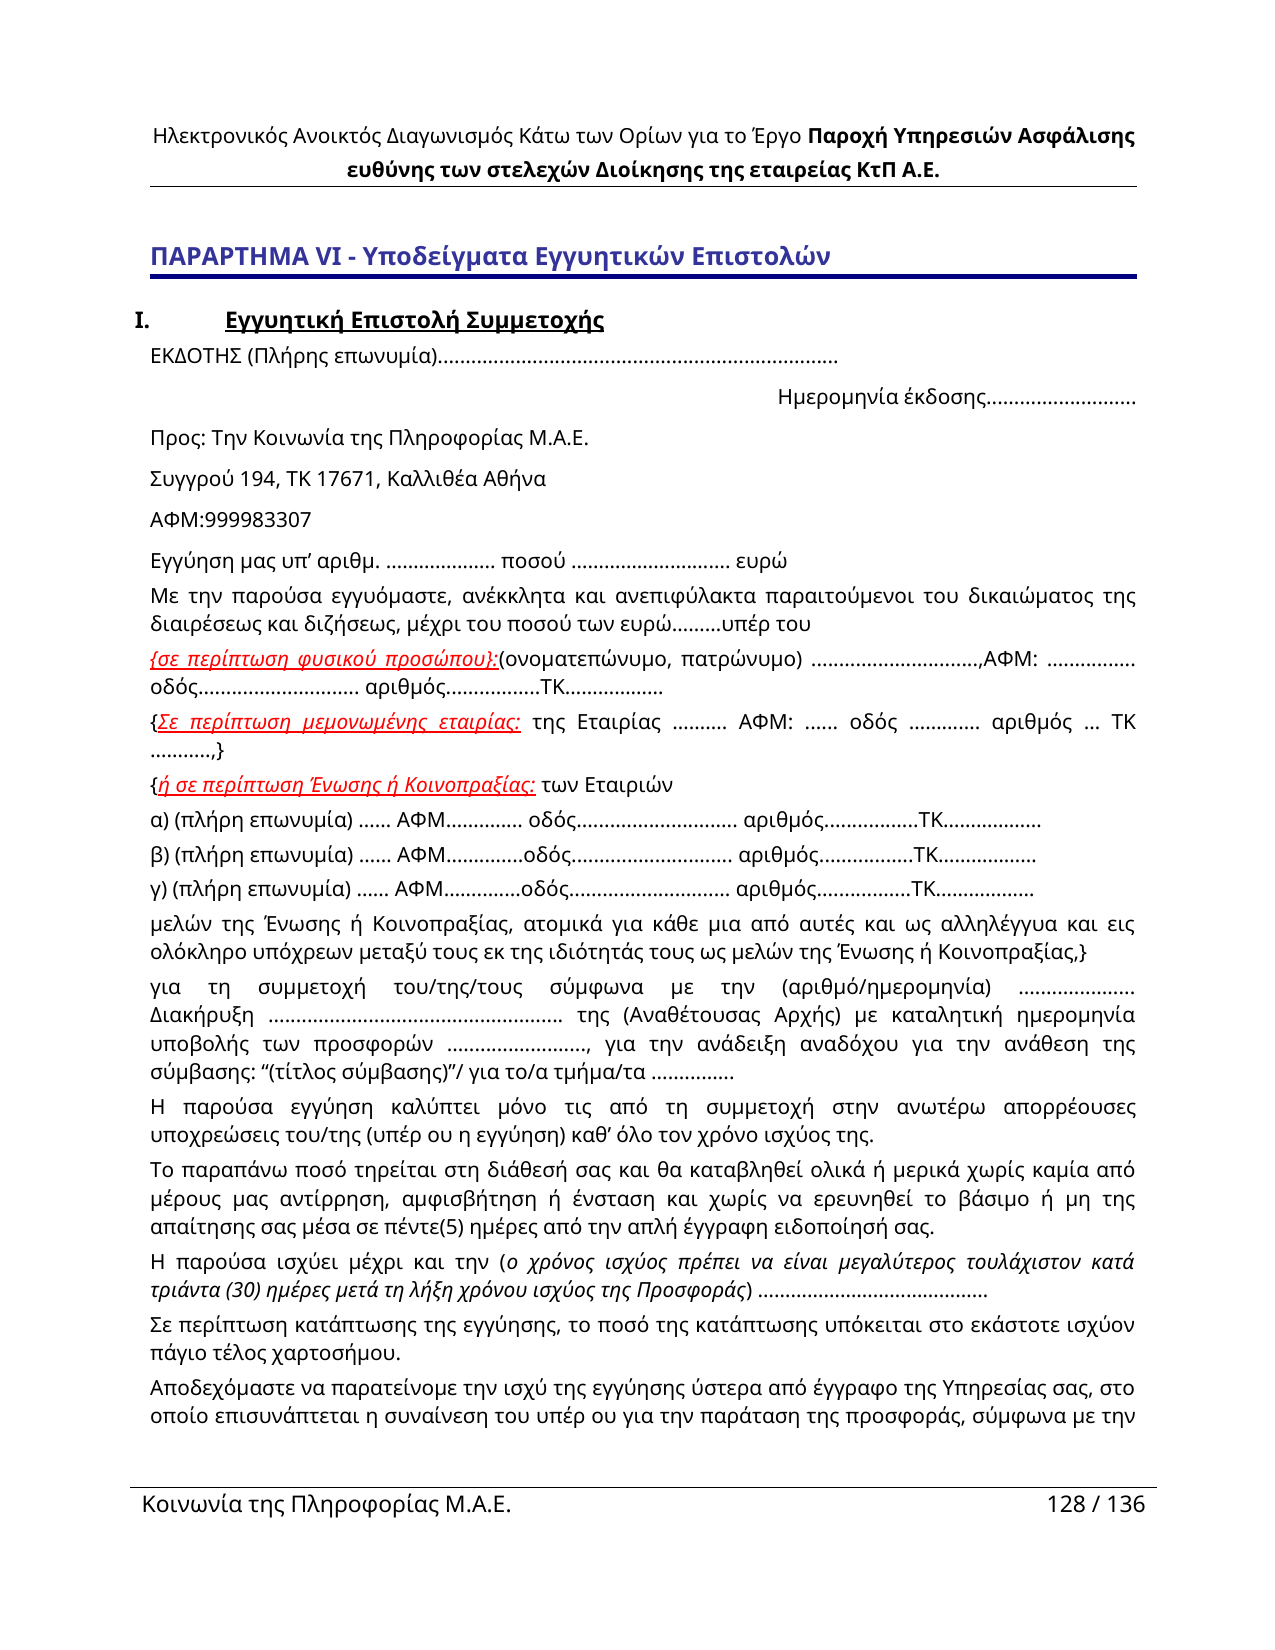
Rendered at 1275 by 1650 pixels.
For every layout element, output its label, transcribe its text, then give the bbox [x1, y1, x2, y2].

text {ή σε περίπτωση Ένωσης ή Κοινοπραξίας: των Εταιριών [150, 770, 1137, 799]
text για τη συμμετοχή του/της/τους σύμφωνα με την (αριθμό/ημερομηνία) ..................... Διακήρυξη ..................................................... της (Αναθέτουσας Αρχής) με καταλητική ημερομηνία υποβολής των προσφορών ........................., για την ανάδειξη αναδόχου για την ανάθεση της σύμβασης: “(τίτλος σύμβασης)”/ για το/α τμήμα/τα ............... [150, 972, 1137, 1086]
text Σε περίπτωση κατάπτωσης της εγγύησης, το ποσό της κατάπτωσης υπόκειται στο εκάστοτε ισχύον πάγιο τέλος χαρτοσήμου. [150, 1310, 1137, 1367]
text ΕΚΔΟΤΗΣ (Πλήρης επωνυμία)........................................................................ [150, 342, 1137, 370]
subtitle ΠΑΡΑΡΤΗΜΑ VI - Υποδείγματα Εγγυητικών Επιστολών [150, 238, 1137, 274]
text {σε περίπτωση φυσικού προσώπου}:(ονοματεπώνυμο, πατρώνυμο) ..............................,ΑΦΜ: ................ οδός............................. αριθμός.................ΤΚ……………… [150, 644, 1137, 701]
text Εγγύηση μας υπ’ αριθμ. ……………….. ποσού ………………….……. ευρώ [150, 546, 1137, 575]
text Το παραπάνω ποσό τηρείται στη διάθεσή σας και θα καταβληθεί ολικά ή μερικά χωρίς καμία από μέρους μας αντίρρηση, αμφισβήτηση ή ένσταση και χωρίς να ερευνηθεί το βάσιμο ή μη της απαίτησης σας μέσα σε πέντε(5) ημέρες από την απλή έγγραφη ειδοποίησή σας. [150, 1155, 1137, 1241]
text Συγγρού 194, ΤΚ 17671, Καλλιθέα Αθήνα [150, 464, 1137, 493]
text Προς: Την Κοινωνία της Πληροφορίας Μ.Α.Ε. [150, 423, 1137, 452]
text Η παρούσα εγγύηση καλύπτει μόνο τις από τη συμμετοχή στην ανωτέρω απορρέουσες υποχρεώσεις του/της (υπέρ ου η εγγύηση) καθ’ όλο τον χρόνο ισχύος της. [150, 1092, 1137, 1149]
text α) (πλήρη επωνυμία) …… ΑΦΜ…….….... οδός............................. αριθμός.................ΤΚ……………… [150, 805, 1137, 833]
text Η παρούσα ισχύει μέχρι και την (ο χρόνος ισχύος πρέπει να είναι μεγαλύτερος τουλάχιστον κατά τριάντα (30) ημέρες μετά τη λήξη χρόνου ισχύος της Προσφοράς) …………………………………… [150, 1247, 1137, 1304]
text Ημερομηνία έκδοσης........................... [150, 382, 1137, 411]
text γ) (πλήρη επωνυμία) …… ΑΦΜ…….…....οδός............................. αριθμός.................ΤΚ……………… [150, 874, 1137, 903]
text Με την παρούσα εγγυόμαστε, ανέκκλητα και ανεπιφύλακτα παραιτούμενοι του δικαιώματος της διαιρέσεως και διζήσεως, μέχρι του ποσού των ευρώ………υπέρ του [150, 581, 1137, 638]
subtitle Εγγυητική Επιστολή Συμμετοχής [150, 304, 1137, 335]
text μελών της Ένωσης ή Κοινοπραξίας, ατομικά για κάθε μια από αυτές και ως αλληλέγγυα και εις ολόκληρο υπόχρεων μεταξύ τους εκ της ιδιότητάς τους ως μελών της Ένωσης ή Κοινοπραξίας,} [150, 909, 1137, 966]
text {Σε περίπτωση μεμονωμένης εταιρίας: της Εταιρίας ………. ΑΦΜ: ...... οδός …………. αριθμός … ΤΚ ………..,} [150, 707, 1137, 764]
text ΑΦΜ:999983307 [150, 505, 1137, 534]
text β) (πλήρη επωνυμία) …… ΑΦΜ…….…....οδός............................. αριθμός.................ΤΚ……………… [150, 840, 1137, 868]
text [150, 1373, 1137, 1430]
